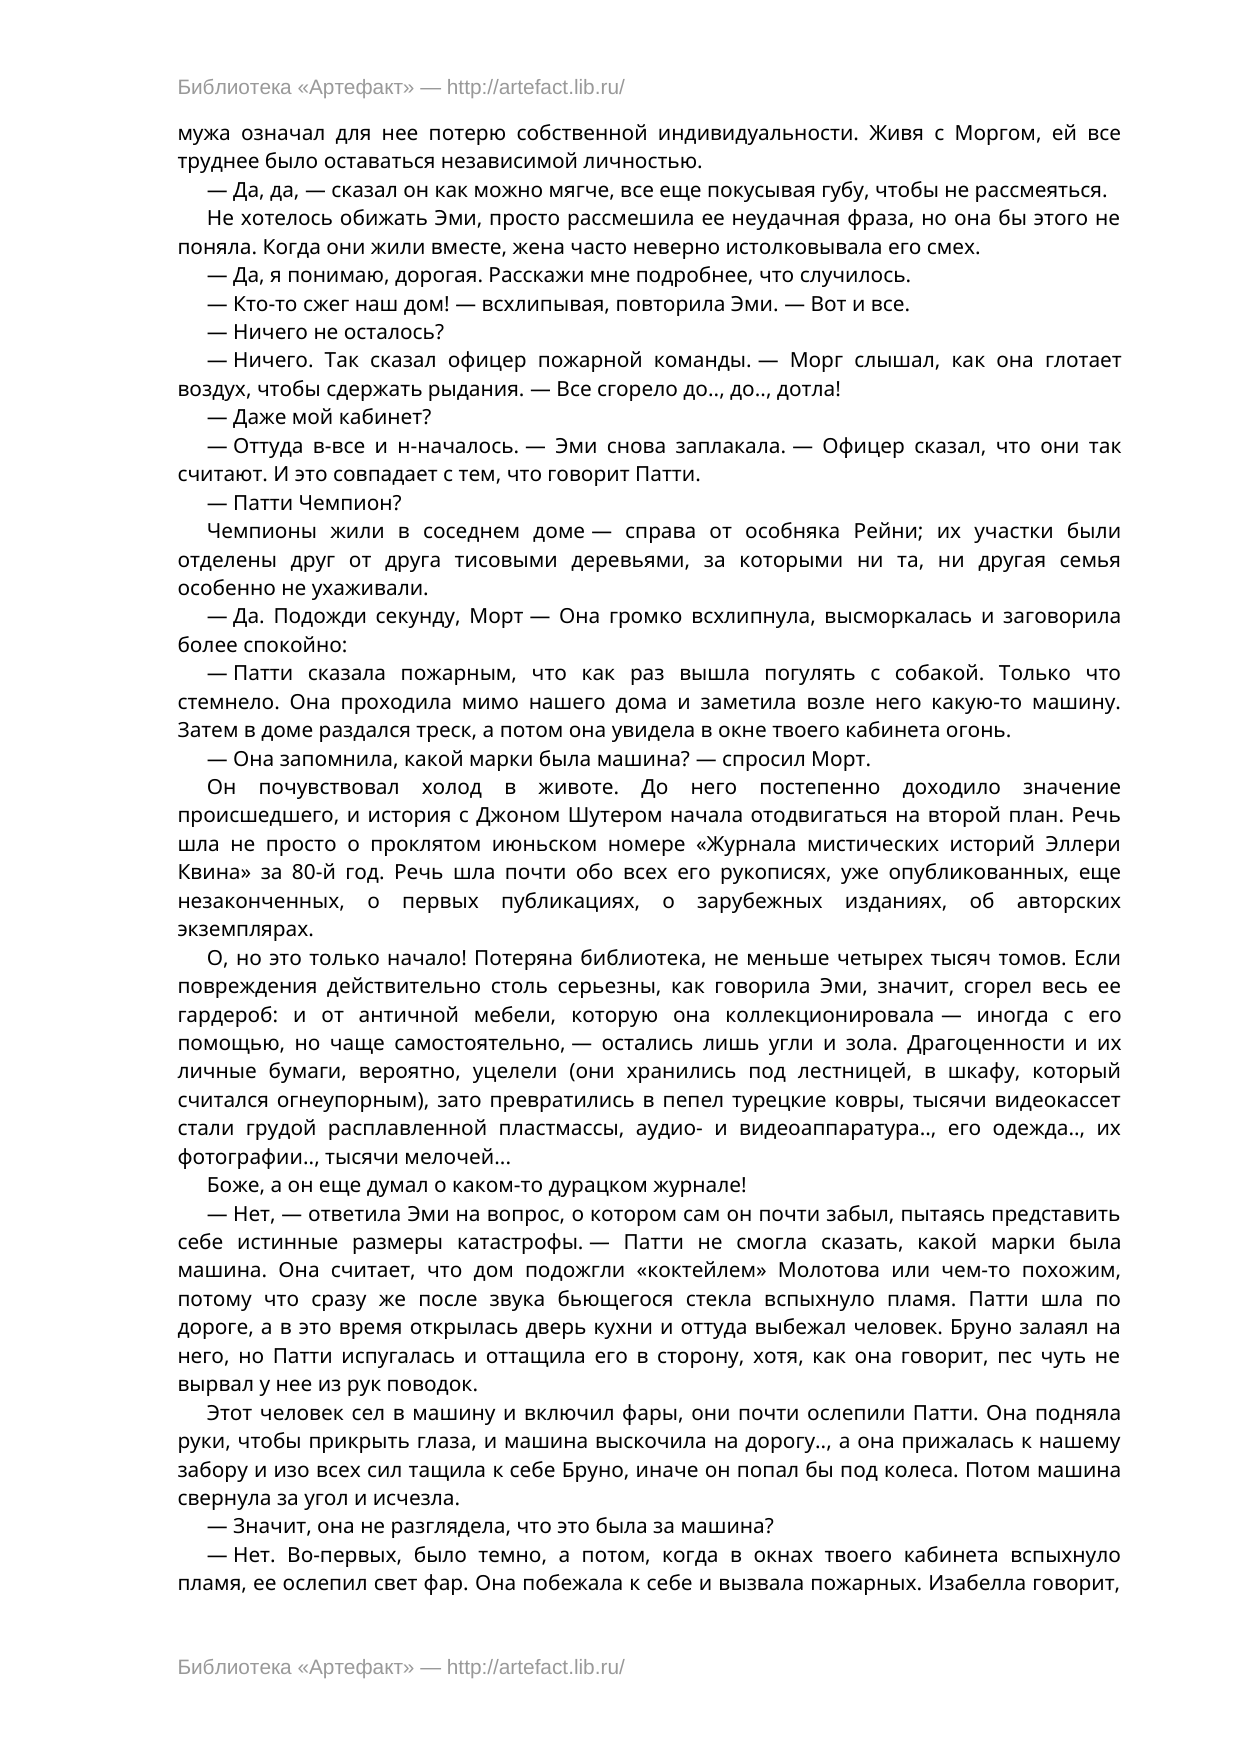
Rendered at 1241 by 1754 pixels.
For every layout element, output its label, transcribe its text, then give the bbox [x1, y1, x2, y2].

text — Нет, — ответила Эми на вопрос, о котором сам он почти забыл, пытаясь представить себе истинные размеры катастрофы. — Патти не смогла сказать, какой марки была машина. Она считает, что дом подожгли «коктейлем» Молотова или чем-то похожим, потому что сразу же после звука бьющегося стекла вспыхнуло пламя. Патти шла по дороге, а в это время открылась дверь кухни и оттуда выбежал человек. Бруно залаял на него, но Патти испугалась и оттащила его в сторону, хотя, как она говорит, пес чуть не вырвал у нее из рук поводок. [177, 1199, 1122, 1398]
text — Ничего не осталось? [177, 317, 1122, 346]
text О, но это только начало! Потеряна библиотека, не меньше четырех тысяч томов. Если повреждения действительно столь серьезны, как говорила Эми, значит, сгорел весь ее гардероб: и от античной мебели, которую она коллекционировала — иногда с его помощью, но чаще самостоятельно, — остались лишь угли и зола. Драгоценности и их личные бумаги, вероятно, уцелели (они хранились под лестницей, в шкафу, который считался огнеупорным), зато превратились в пепел турецкие ковры, тысячи видеокассет стали грудой расплавленной пластмассы, аудио- и видеоаппаратура.., его одежда.., их фотографии.., тысячи мелочей... [177, 943, 1122, 1170]
text Чемпионы жили в соседнем доме — справа от особняка Рейни; их участки были отделены друг от друга тисовыми деревьями, за которыми ни та, ни другая семья особенно не ухаживали. [177, 516, 1122, 602]
text — Патти Чемпион? [177, 488, 1122, 516]
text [177, 1540, 1122, 1597]
text — Патти сказала пожарным, что как раз вышла погулять с собакой. Только что стемнело. Она проходила мимо нашего дома и заметила возле него какую-то машину. Затем в доме раздался треск, а потом она увидела в окне твоего кабинета огонь. [177, 658, 1122, 744]
text — Да, да, — сказал он как можно мягче, все еще покусывая губу, чтобы не рассмеяться. [177, 175, 1122, 203]
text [177, 118, 1122, 175]
text Не хотелось обижать Эми, просто рассмешила ее неудачная фраза, но она бы этого не поняла. Когда они жили вместе, жена часто неверно истолковывала его смех. [177, 203, 1122, 260]
text Боже, а он еще думал о каком-то дурацком журнале! [177, 1170, 1122, 1199]
text — Значит, она не разглядела, что это была за машина? [177, 1512, 1122, 1540]
text — Оттуда в-все и н-началось. — Эми снова заплакала. — Офицер сказал, что они так считают. И это совпадает с тем, что говорит Патти. [177, 431, 1122, 488]
text — Кто-то сжег наш дом! — всхлипывая, повторила Эми. — Вот и все. [177, 289, 1122, 317]
text — Да, я понимаю, дорогая. Расскажи мне подробнее, что случилось. [177, 260, 1122, 289]
text — Да. Подожди секунду, Морт — Она громко всхлипнула, высморкалась и заговорила более спокойно: [177, 602, 1122, 658]
text — Она запомнила, какой марки была машина? — спросил Морт. [177, 744, 1122, 772]
text — Ничего. Так сказал офицер пожарной команды. — Морг слышал, как она глотает воздух, чтобы сдержать рыдания. — Все сгорело до.., до.., дотла! [177, 346, 1122, 402]
text — Даже мой кабинет? [177, 402, 1122, 431]
text Он почувствовал холод в животе. До него постепенно доходило значение происшедшего, и история с Джоном Шутером начала отодвигаться на второй план. Речь шла не просто о проклятом июньском номере «Журнала мистических историй Эллери Квина» за 80-й год. Речь шла почти обо всех его рукописях, уже опубликованных, еще незаконченных, о первых публикациях, о зарубежных изданиях, об авторских экземплярах. [177, 772, 1122, 943]
text Этот человек сел в машину и включил фары, они почти ослепили Патти. Она подняла руки, чтобы прикрыть глаза, и машина выскочила на дорогу.., а она прижалась к нашему забору и изо всех сил тащила к себе Бруно, иначе он попал бы под колеса. Потом машина свернула за угол и исчезла. [177, 1398, 1122, 1512]
